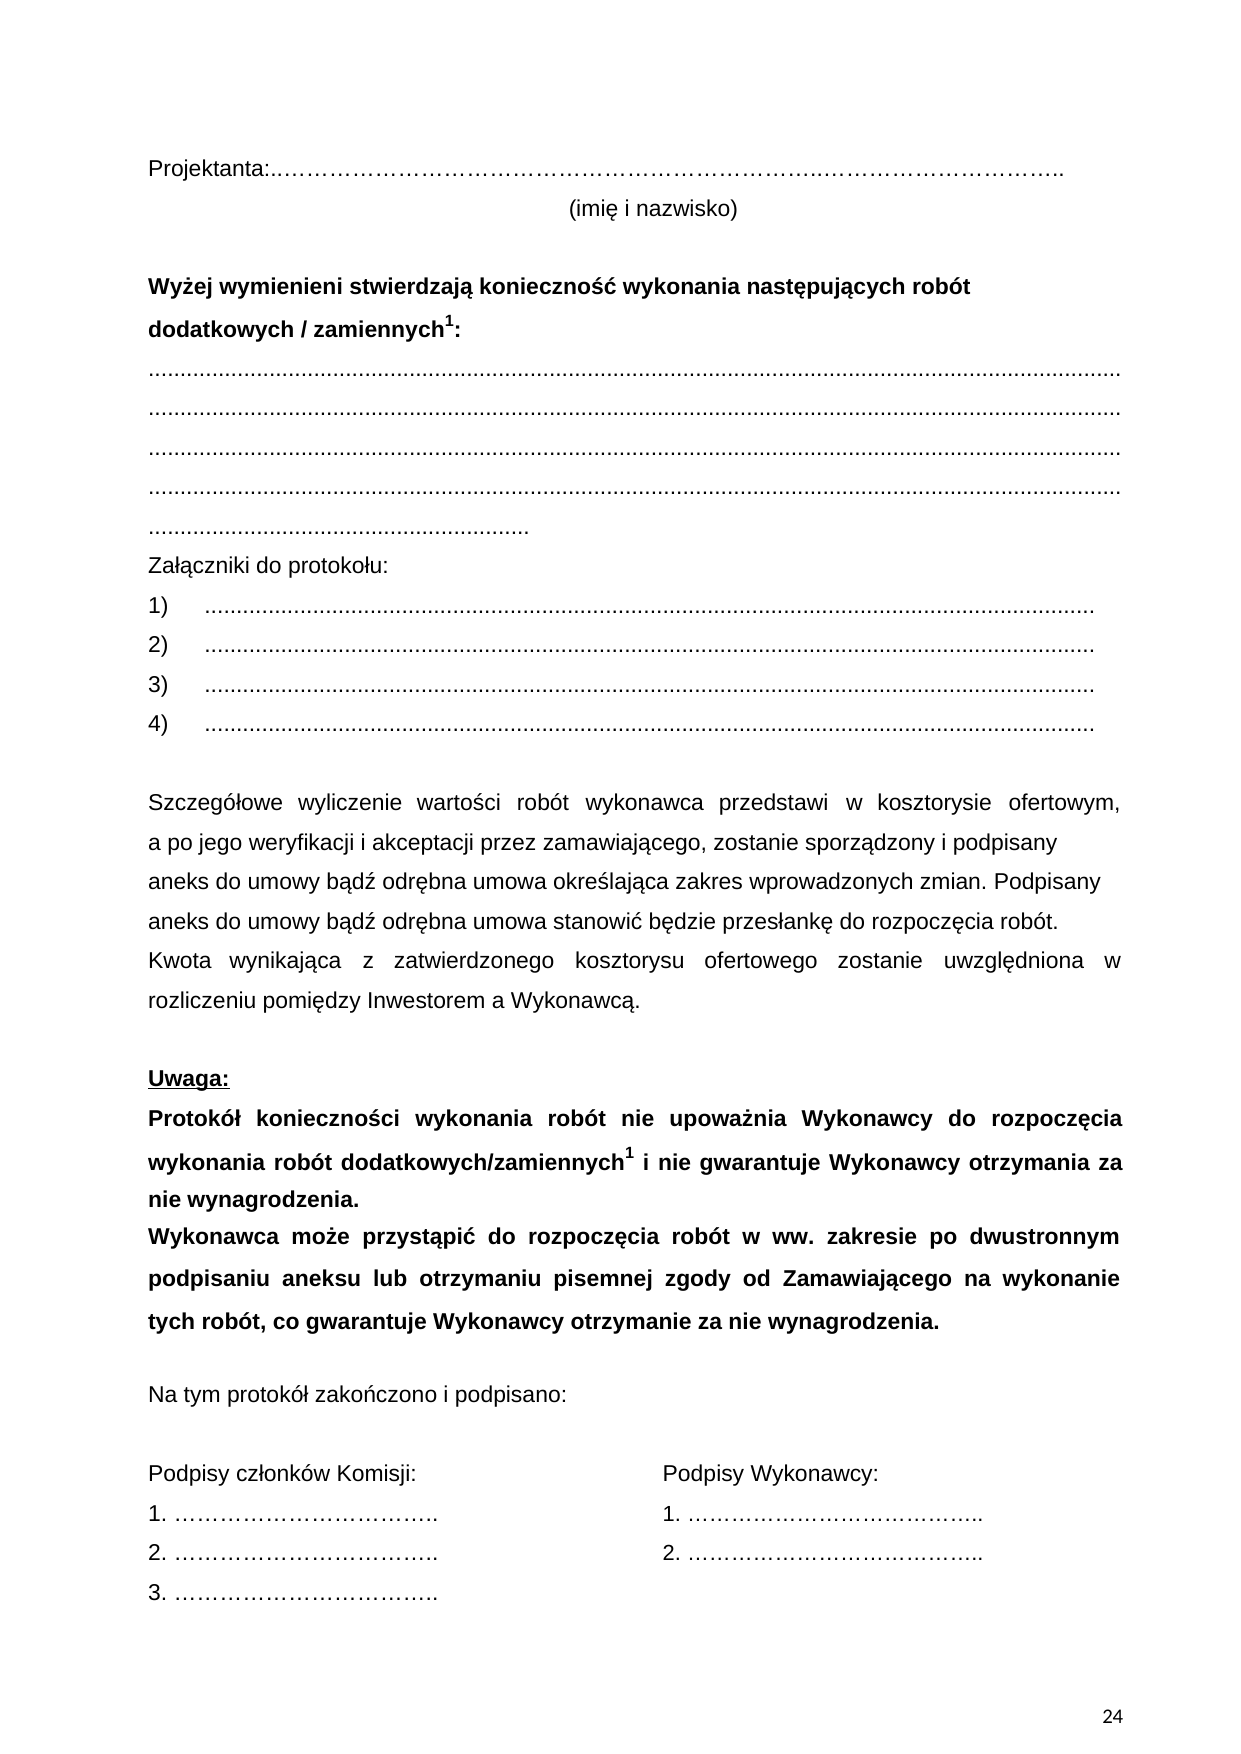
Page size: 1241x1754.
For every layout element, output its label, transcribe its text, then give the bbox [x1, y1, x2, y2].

text aneks do umowy bądź odrębna umowa określająca zakres wprowadzonych zmian. Podpisany [148, 868, 1123, 894]
text Projektanta:..……………………………………………………………..………………………….. [148, 155, 1123, 182]
text 3. …………………………….. [148, 1579, 1123, 1605]
text ......................................................................................................................................................... [148, 394, 1123, 421]
text 3) ............................................................................................................................................ [148, 671, 1123, 697]
text ......................................................................................................................................................... [148, 473, 1123, 500]
text Szczegółowe wyliczenie wartości robót wykonawca przedstawi w kosztorysie ofertowym, [148, 789, 1123, 816]
text 1) ............................................................................................................................................ [148, 592, 1123, 618]
text Załączniki do protokołu: [148, 552, 1123, 579]
text Kwota wynikająca z zatwierdzonego kosztorysu ofertowego zostanie uwzględniona w [148, 947, 1123, 973]
text Uwaga: [148, 1065, 1123, 1091]
text ............................................................ [148, 513, 1123, 539]
text 4) ............................................................................................................................................ [148, 710, 1123, 737]
text aneks do umowy bądź odrębna umowa stanowić będzie przesłankę do rozpoczęcia robót. [148, 908, 1123, 934]
text Protokół konieczności wykonania robót nie upoważnia Wykonawcy do rozpoczęcia wykonania robót dodatkowych/zamiennych1 i nie gwarantuje Wykonawcy otrzymania za nie wynagrodzenia. [148, 1104, 1123, 1212]
text 2. …………………………….. 2. ………………………………….. [148, 1539, 1123, 1566]
text ......................................................................................................................................................... [148, 434, 1123, 460]
text Wykonawca może przystąpić do rozpoczęcia robót w ww. zakresie po dwustronnym podpisaniu aneksu lub otrzymaniu pisemnej zgody od Zamawiającego na wykonanie tych robót, co gwarantuje Wykonawcy otrzymanie za nie wynagrodzenia. [148, 1223, 1121, 1334]
text a po jego weryfikacji i akceptacji przez zamawiającego, zostanie sporządzony i podpisany [148, 829, 1123, 855]
text Podpisy członków Komisji: Podpisy Wykonawcy: [148, 1460, 1123, 1487]
text Wyżej wymienieni stwierdzają konieczność wykonania następujących robót dodatkowych / zamiennych1: [148, 273, 1123, 343]
text rozliczeniu pomiędzy Inwestorem a Wykonawcą. [148, 987, 1123, 1013]
text (imię i nazwisko) [148, 195, 1158, 221]
text 1. …………………………….. 1. ………………………………….. [148, 1500, 1123, 1526]
text ......................................................................................................................................................... [148, 355, 1123, 381]
text Na tym protokół zakończono i podpisano: [148, 1381, 1123, 1408]
text 2) ............................................................................................................................................ [148, 631, 1123, 658]
